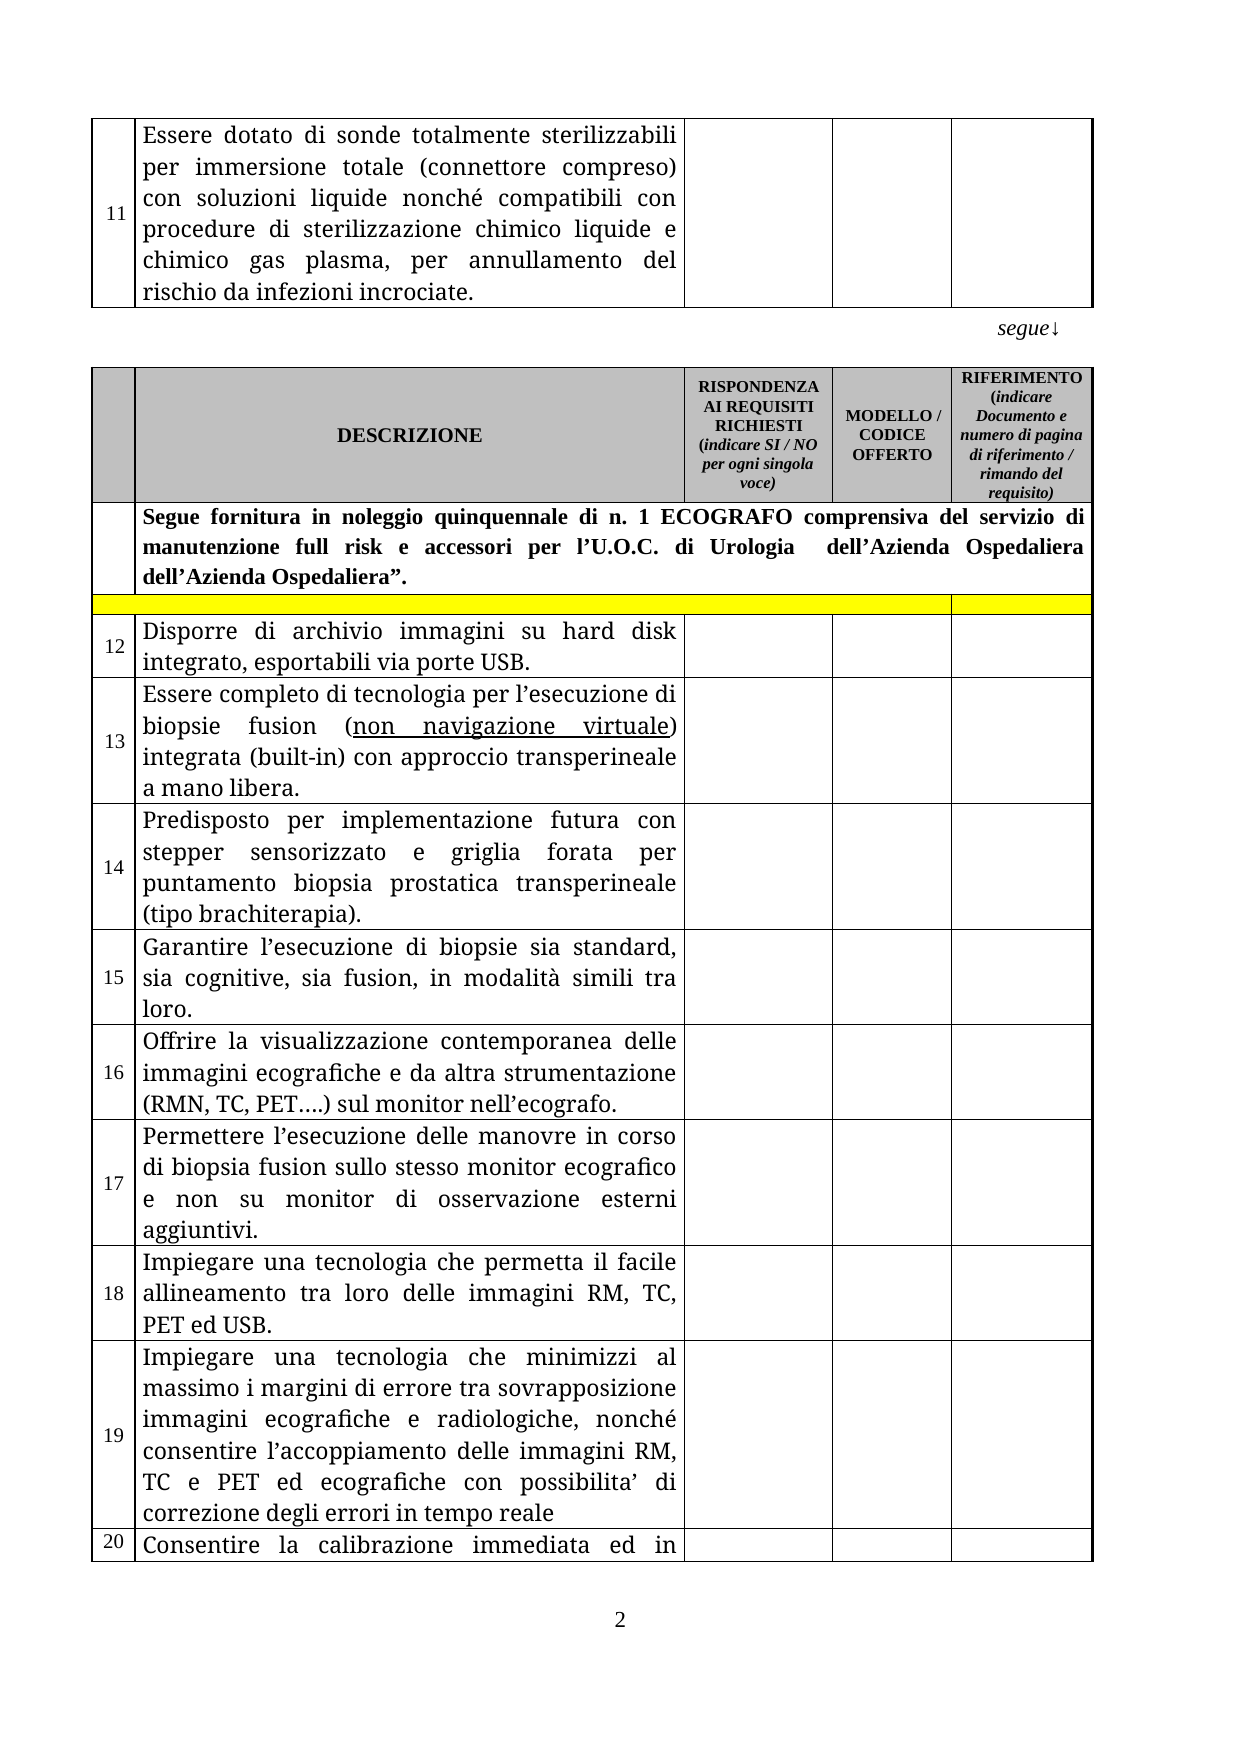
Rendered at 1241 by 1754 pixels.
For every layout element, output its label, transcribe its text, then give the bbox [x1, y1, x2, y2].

table_cell [952, 678, 1091, 803]
table_cell Segue fornitura in noleggio quinquennale di n. 1 ECOGRAFO comprensiva del servizio di manutenzione full risk e accessori per l’U.O.C. di Urologia dell’Azienda Ospedaliera dell’Azienda Ospedaliera”. [136, 503, 1091, 593]
table_cell [685, 1025, 832, 1119]
table_cell [93, 503, 134, 593]
table_cell [685, 804, 832, 929]
table_cell 13 [93, 678, 134, 803]
table_header RIFERIMENTO (indicare Documento e numero di pagina di riferimento / rimando del requisito) [952, 368, 1091, 502]
table_cell [952, 930, 1091, 1024]
table_cell [833, 1246, 951, 1340]
table_cell 12 [93, 615, 134, 677]
table_header RISPONDENZA AI REQUISITI RICHIESTI (indicare SI / NO per ogni singola voce) [685, 368, 832, 502]
table_cell Essere dotato di sonde totalmente sterilizzabili per immersione totale (connettore compreso) con soluzioni liquide nonché compatibili con procedure di sterilizzazione chimico liquide e chimico gas plasma, per annullamento del rischio da infezioni incrociate. [136, 119, 684, 307]
table_cell [685, 1246, 832, 1340]
table_cell [952, 615, 1091, 677]
table_cell [833, 119, 951, 307]
table_cell [952, 1529, 1091, 1561]
table_header MODELLO / CODICE OFFERTO [833, 368, 951, 502]
table_cell [833, 804, 951, 929]
text segue↓ [148, 314, 1063, 340]
table_cell [685, 678, 832, 803]
table_cell 15 [93, 930, 134, 1024]
table_cell Offrire la visualizzazione contemporanea delle immagini ecografiche e da altra strumentazione (RMN, TC, PET….) sul monitor nell’ecografo. [136, 1025, 684, 1119]
table_cell [952, 1025, 1091, 1119]
table_cell 11 [93, 119, 134, 307]
table_header [93, 368, 134, 502]
table_cell [952, 804, 1091, 929]
table_cell 19 [93, 1341, 134, 1528]
table_cell 16 [93, 1025, 134, 1119]
table_cell Impiegare una tecnologia che permetta il facile allineamento tra loro delle immagini RM, TC, PET ed USB. [136, 1246, 684, 1340]
table_cell [833, 1341, 951, 1528]
table_cell 14 [93, 804, 134, 929]
table_cell [952, 119, 1091, 307]
table_cell Essere completo di tecnologia per l’esecuzione di biopsie fusion (non navigazione virtuale) integrata (built-in) con approccio transperineale a mano libera. [136, 678, 684, 803]
table_cell [685, 1120, 832, 1245]
table_cell 18 [93, 1246, 134, 1340]
table_cell [685, 615, 832, 677]
table_cell [833, 1025, 951, 1119]
table_cell [685, 1529, 832, 1561]
table_cell 20 [93, 1529, 134, 1561]
table_cell [685, 119, 832, 307]
table_cell [952, 1246, 1091, 1340]
table_header DESCRIZIONE [136, 368, 684, 502]
table_cell [952, 1341, 1091, 1528]
table_cell [685, 1341, 832, 1528]
table_cell [952, 595, 1091, 614]
table_cell Disporre di archivio immagini su hard disk integrato, esportabili via porte USB. [136, 615, 684, 677]
table_cell Predisposto per implementazione futura con stepper sensorizzato e griglia forata per puntamento biopsia prostatica transperineale (tipo brachiterapia). [136, 804, 684, 929]
table_cell [952, 1120, 1091, 1245]
table_cell [93, 595, 951, 614]
table_cell [833, 615, 951, 677]
table_cell [833, 678, 951, 803]
table_cell Garantire l’esecuzione di biopsie sia standard, sia cognitive, sia fusion, in modalità simili tra loro. [136, 930, 684, 1024]
table_cell 17 [93, 1120, 134, 1245]
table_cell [136, 1529, 684, 1561]
table_cell [685, 930, 832, 1024]
table_cell [833, 930, 951, 1024]
table_cell [833, 1529, 951, 1561]
table_cell Impiegare una tecnologia che minimizzi al massimo i margini di errore tra sovrapposizione immagini ecografiche e radiologiche, nonché consentire l’accoppiamento delle immagini RM, TC e PET ed ecografiche con possibilita’ di correzione degli errori in tempo reale [136, 1341, 684, 1528]
table_cell [833, 1120, 951, 1245]
table_cell Permettere l’esecuzione delle manovre in corso di biopsia fusion sullo stesso monitor ecografico e non su monitor di osservazione esterni aggiuntivi. [136, 1120, 684, 1245]
